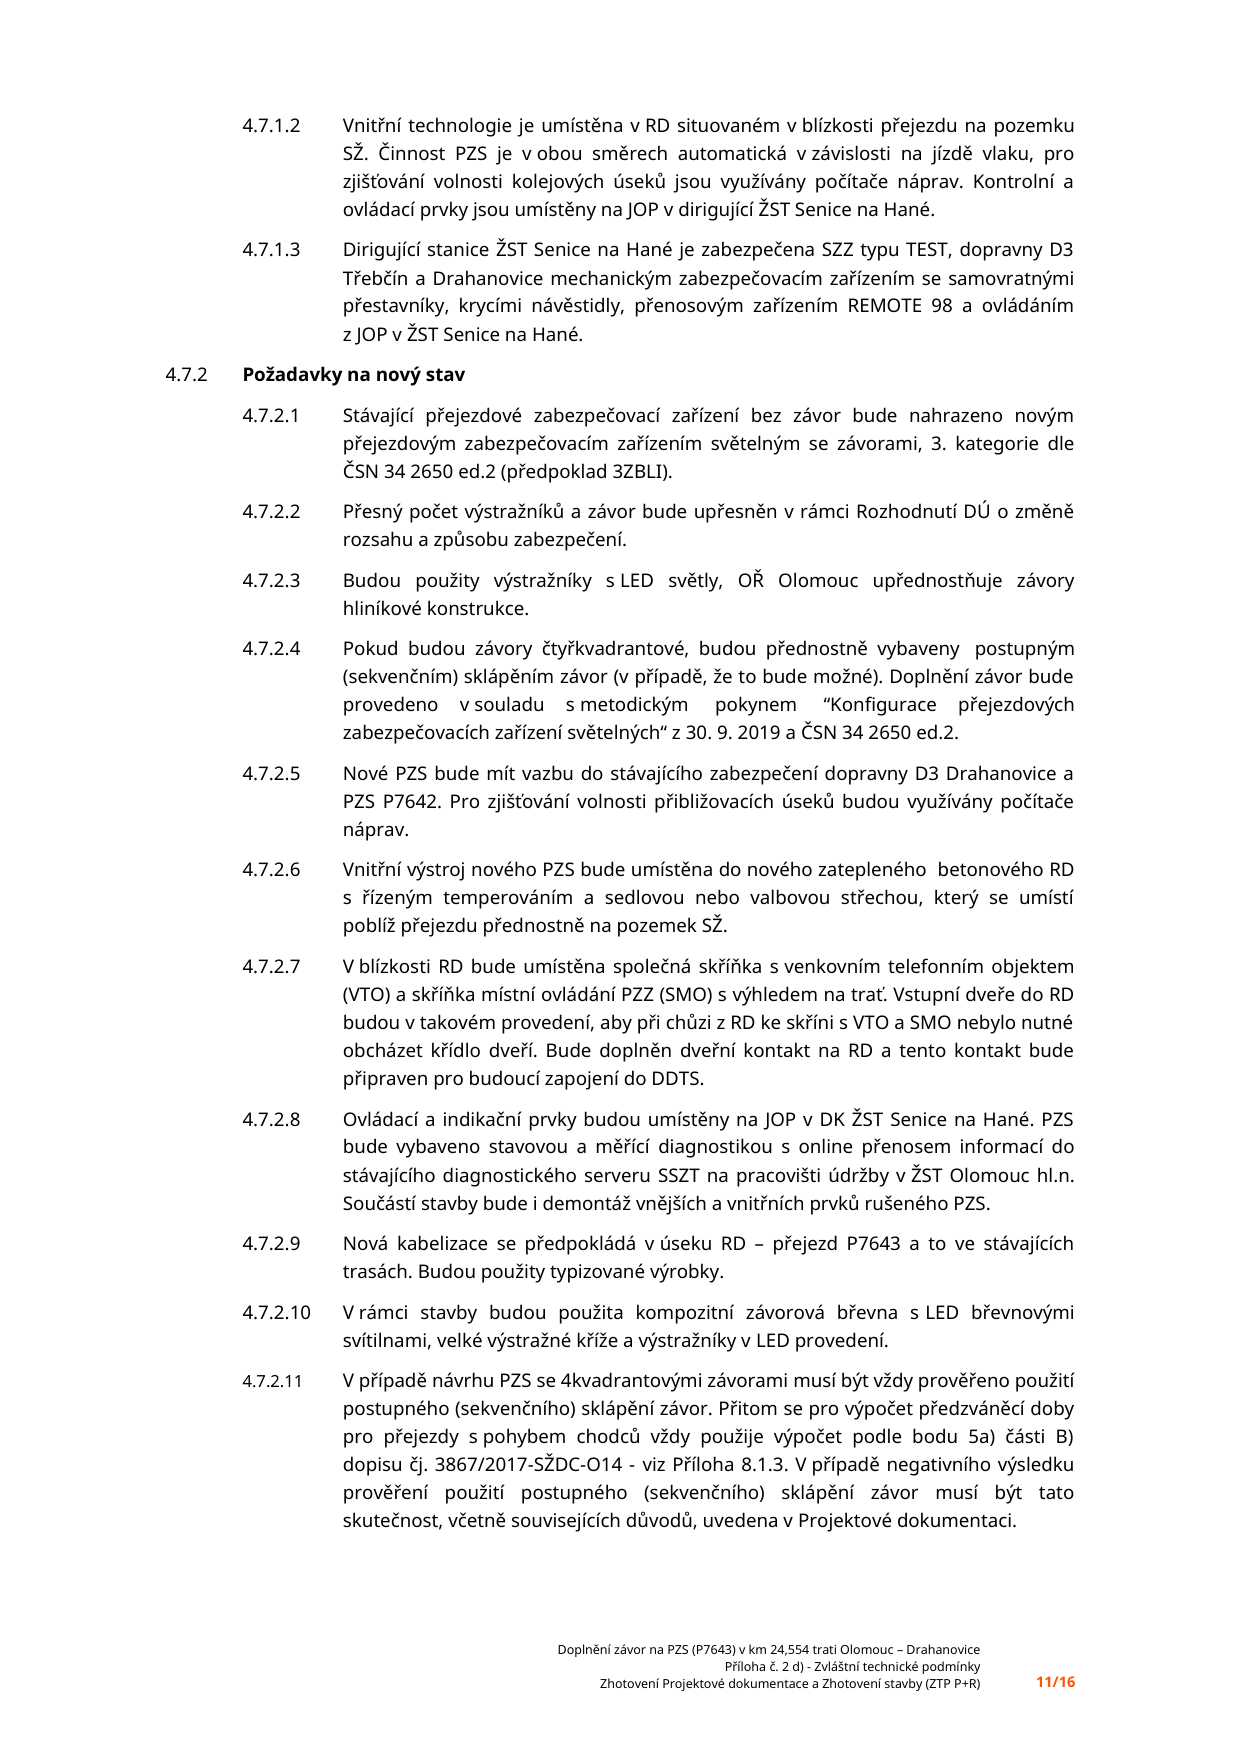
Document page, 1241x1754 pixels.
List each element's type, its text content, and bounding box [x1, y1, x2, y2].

text Vnitřní výstroj nového PZS bude umístěna do nového zatepleného betonového RD s řízeným temperováním a sedlovou nebo valbovou střechou, který se umístí poblíž přejezdu přednostně na pozemek SŽ. [242, 857, 1075, 938]
text Stávající přejezdové zabezpečovací zařízení bez závor bude nahrazeno novým přejezdovým zabezpečovacím zařízením světelným se závorami, 3. kategorie dle ČSN 34 2650 ed.2 (předpoklad 3ZBLI). [242, 402, 1075, 483]
text Pokud budou závory čtyřkvadrantové, budou přednostně vybaveny postupným (sekvenčním) sklápěním závor (v případě, že to bude možné). Doplnění závor bude provedeno v souladu s metodickým pokynem “Konfigurace přejezdových zabezpečovacích zařízení světelných“ z 30. 9. 2019 a ČSN 34 2650 ed.2. [242, 636, 1075, 745]
text Nová kabelizace se předpokládá v úseku RD – přejezd P7643 a to ve stávajících trasách. Budou použity typizované výrobky. [242, 1230, 1075, 1284]
list V rámci stavby budou použita kompozitní závorová břevna s LED břevnovými svítilnami, velké výstražné kříže a výstražníky v LED provedení. [242, 1299, 1075, 1352]
text Budou použity výstražníky s LED světly, OŘ Olomouc upřednostňuje závory hliníkové konstrukce. [242, 567, 1075, 621]
text Ovládací a indikační prvky budou umístěny na JOP v DK ŽST Senice na Hané. PZS bude vybaveno stavovou a měřící diagnostikou s online přenosem informací do stávajícího diagnostického serveru SSZT na pracovišti údržby v ŽST Olomouc hl.n. Součástí stavby bude i demontáž vnějších a vnitřních prvků rušeného PZS. [242, 1106, 1075, 1215]
list V případě návrhu PZS se 4kvadrantovými závorami musí být vždy prověřeno použití postupného (sekvenčního) sklápění závor. Přitom se pro výpočet předzváněcí doby pro přejezdy s pohybem chodců vždy použije výpočet podle bodu 5a) části B) dopisu čj. 3867/2017-SŽDC-O14 - viz Příloha 8.1.3. V případě negativního výsledku prověření použití postupného (sekvenčního) sklápění závor musí být tato skutečnost, včetně souvisejících důvodů, uvedena v Projektové dokumentaci. [242, 1367, 1075, 1533]
text Požadavky na nový stav [165, 361, 1075, 387]
text Vnitřní technologie je umístěna v RD situovaném v blízkosti přejezdu na pozemku SŽ. Činnost PZS je v obou směrech automatická v závislosti na jízdě vlaku, pro zjišťování volnosti kolejových úseků jsou využívány počítače náprav. Kontrolní a ovládací prvky jsou umístěny na JOP v dirigující ŽST Senice na Hané. [242, 112, 1075, 222]
text Dirigující stanice ŽST Senice na Hané je zabezpečena SZZ typu TEST, dopravny D3 Třebčín a Drahanovice mechanickým zabezpečovacím zařízením se samovratnými přestavníky, krycími návěstidly, přenosovým zařízením REMOTE 98 a ovládáním z JOP v ŽST Senice na Hané. [242, 237, 1075, 346]
text Přesný počet výstražníků a závor bude upřesněn v rámci Rozhodnutí DÚ o změně rozsahu a způsobu zabezpečení. [242, 498, 1075, 552]
text V blízkosti RD bude umístěna společná skříňka s venkovním telefonním objektem (VTO) a skříňka místní ovládání PZZ (SMO) s výhledem na trať. Vstupní dveře do RD budou v takovém provedení, aby při chůzi z RD ke skříni s VTO a SMO nebylo nutné obcházet křídlo dveří. Bude doplněn dveřní kontakt na RD a tento kontakt bude připraven pro budoucí zapojení do DDTS. [242, 953, 1075, 1091]
text Nové PZS bude mít vazbu do stávajícího zabezpečení dopravny D3 Drahanovice a PZS P7642. Pro zjišťování volnosti přibližovacích úseků budou využívány počítače náprav. [242, 760, 1075, 842]
